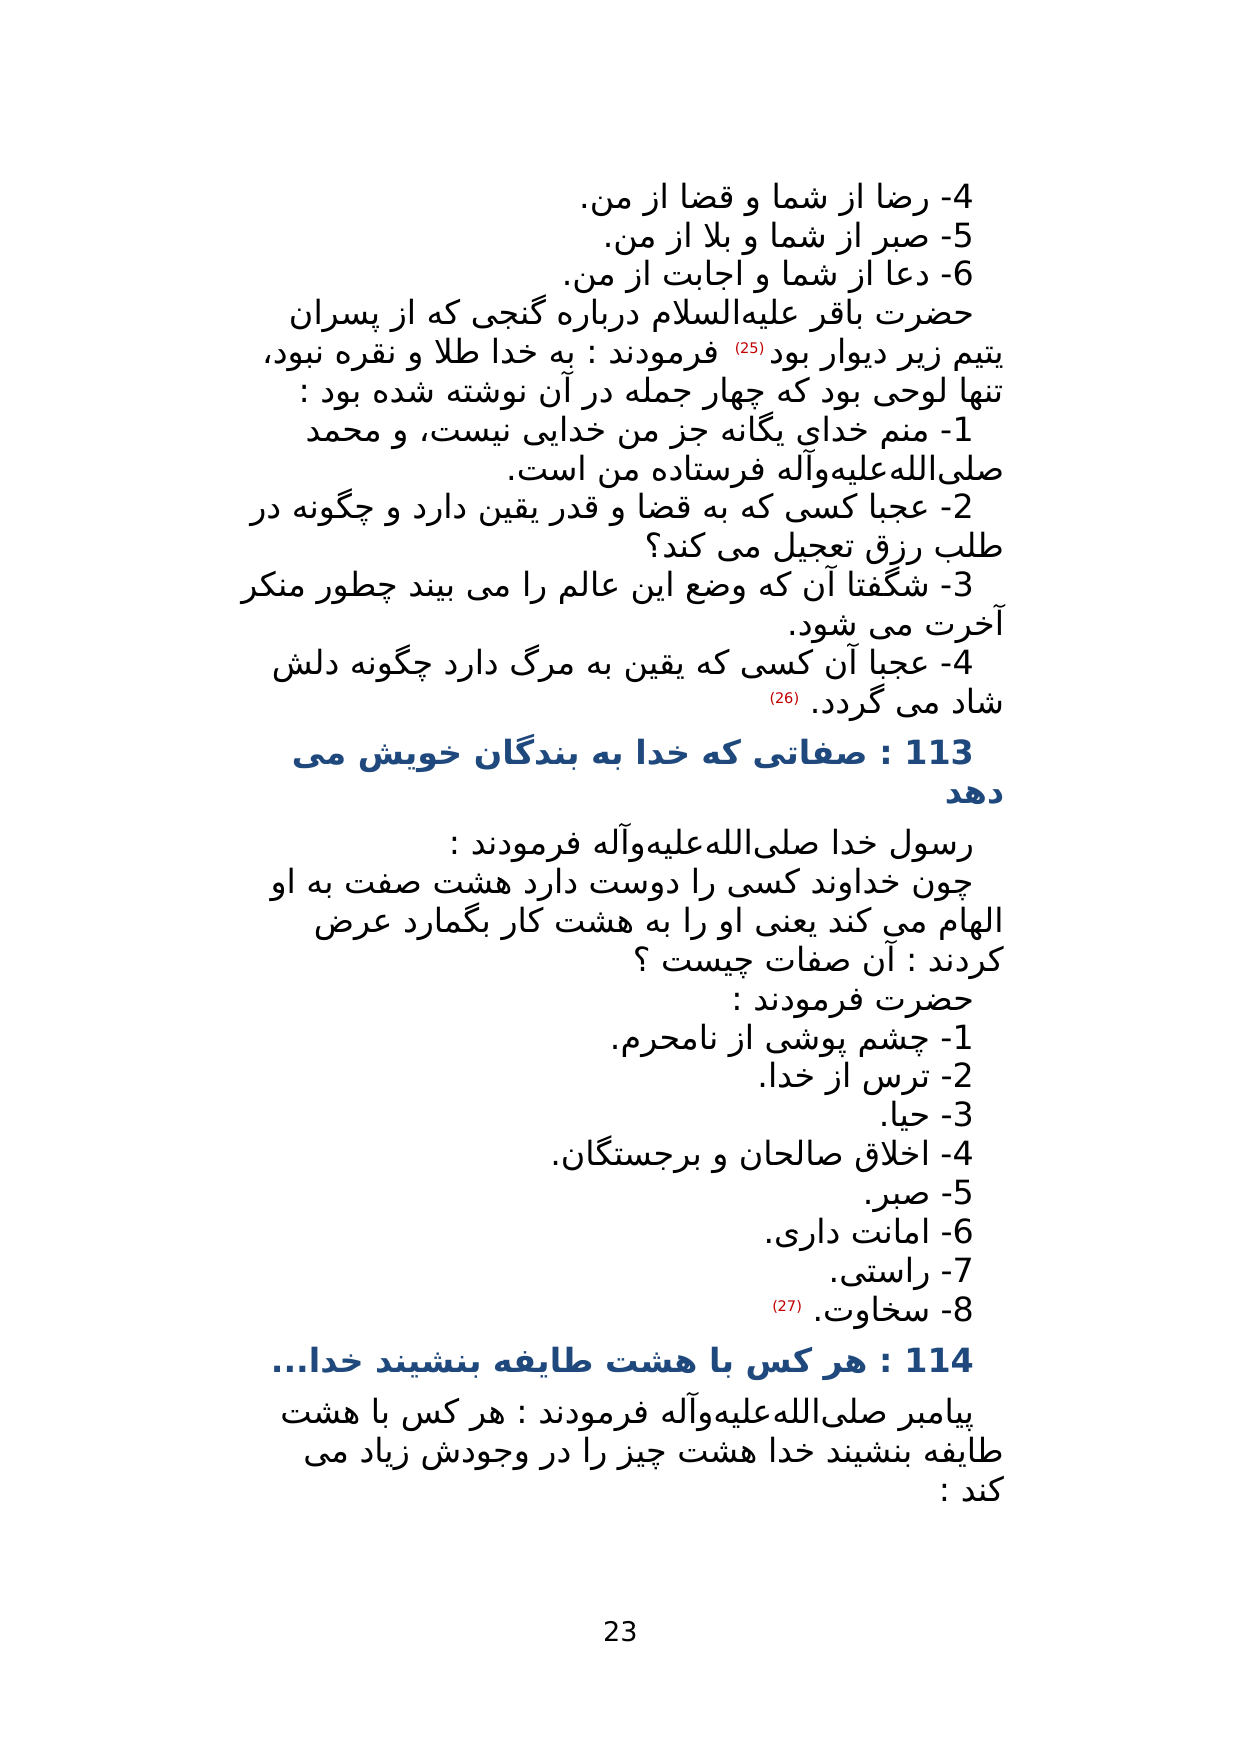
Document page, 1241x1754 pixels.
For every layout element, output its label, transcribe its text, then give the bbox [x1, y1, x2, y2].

text چون خداوند كسى را دوست دارد هشت صفت به او الهام مى كند يعنى او را به هشت كار بگمارد عرض كردند : آن صفات چيست ؟ [236, 863, 1004, 979]
text 1- چشم پوشى از نامحرم. [236, 1018, 1004, 1057]
text 3- حيا. [236, 1096, 1004, 1135]
text پيامبر صلى‌الله‌عليه‌وآله فرمودند : هر كس با هشت طايفه بنشيند خدا هشت چيز را در وجودش زياد مى كند : [236, 1393, 1004, 1509]
text 2- عجبا كسى كه به قضا و قدر يقين دارد و چگونه در طلب رزق تعجيل مى كند؟ [236, 488, 1004, 566]
text 5- صبر از شما و بلا از من. [236, 216, 1004, 255]
text 2- ترس از خدا. [236, 1057, 1004, 1096]
subtitle 114 : هر كس با هشت طايفه بنشيند خدا... [236, 1341, 1004, 1380]
text حضرت فرمودند : [236, 979, 1004, 1018]
text 3- شگفتا آن كه وضع اين عالم را مى بيند چطور منكر آخرت مى شود. [236, 566, 1004, 643]
text 1- منم خداى يگانه جز من خدايى نيست، و محمد صلى‌الله‌عليه‌وآله فرستاده من است. [236, 410, 1004, 488]
text 8- سخاوت. (27) [236, 1290, 1004, 1329]
text 4- عجبا آن كسى كه يقين به مرگ دارد چگونه دلش شاد مى گردد. (26) [236, 643, 1004, 721]
text 4- رضا از شما و قضا از من. [236, 177, 1004, 216]
text رسول خدا صلى‌الله‌عليه‌وآله فرمودند : [236, 824, 1004, 863]
text 6- امانت دارى. [236, 1212, 1004, 1251]
text 6- دعا از شما و اجابت از من. [236, 255, 1004, 294]
subtitle 113 : صفاتى كه خدا به بندگان خويش مى دهد [236, 734, 1004, 811]
text حضرت باقر عليه‌السلام درباره گنجى كه از پسران يتيم زير ديوار بود (25) فرمودند : به خدا طلا و نقره نبود، تنها لوحى بود كه چهار جمله در آن نوشته شده بود : [236, 294, 1004, 410]
text 7- راستى. [236, 1251, 1004, 1290]
text 4- اخلاق صالحان و برجستگان. [236, 1135, 1004, 1173]
text 5- صبر. [236, 1173, 1004, 1212]
